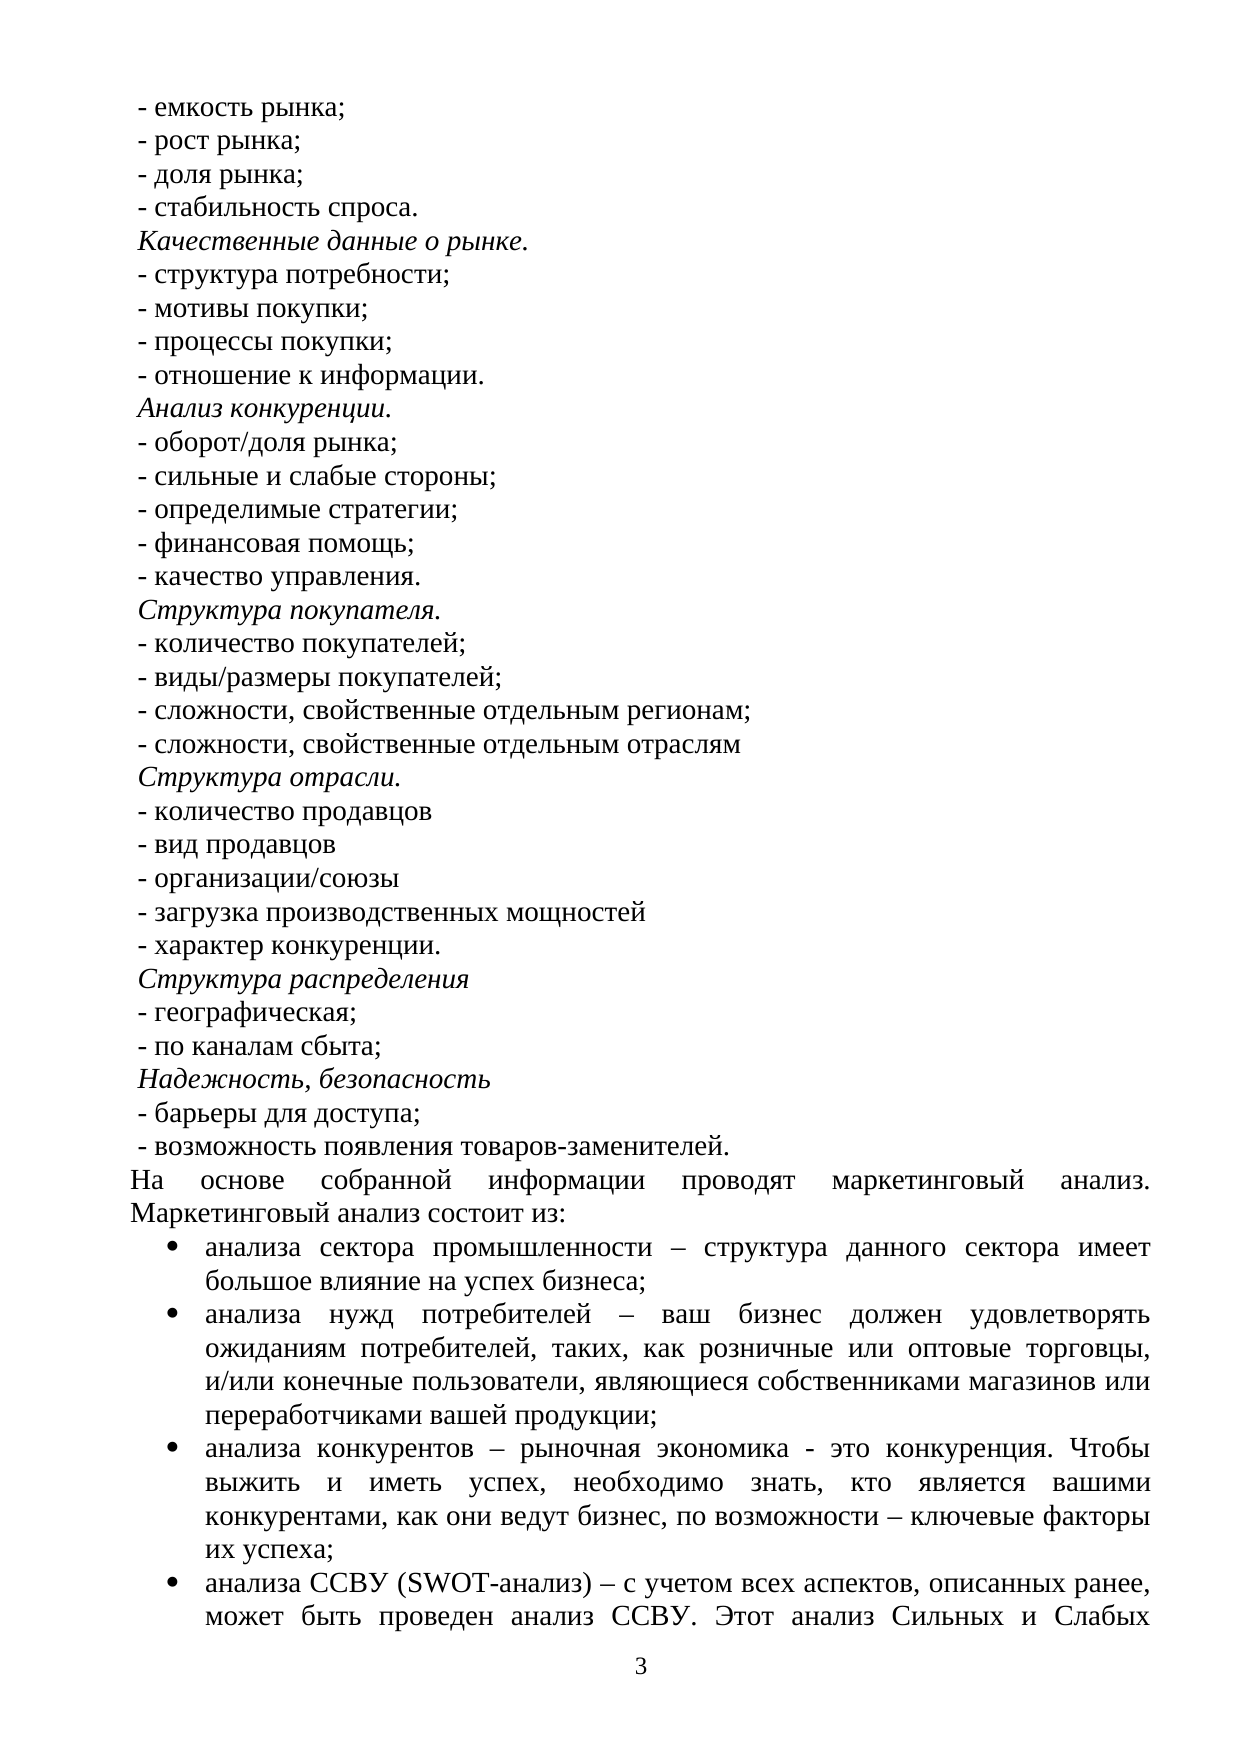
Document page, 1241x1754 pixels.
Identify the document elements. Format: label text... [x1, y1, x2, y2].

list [167, 1565, 1152, 1632]
list анализа сектора промышленности – структура данного сектора имеет большое влияние на успех бизнеса; [167, 1229, 1152, 1296]
list анализа нужд потребителей – ваш бизнес должен удовлетворять ожиданиям потребителей, таких, как розничные или оптовые торговцы, и/или конечные пользователи, являющиеся собственниками магазинов или переработчиками вашей продукции; [167, 1296, 1152, 1431]
text - количество покупателей; [130, 625, 1152, 659]
text - загрузка производственных мощностей [130, 894, 1152, 927]
text - определимые стратегии; [130, 491, 1152, 525]
text - оборот/доля рынка; [130, 424, 1152, 458]
text - доля рынка; [130, 156, 1152, 189]
text - стабильность спроса. [130, 189, 1152, 223]
text - организации/союзы [130, 860, 1152, 894]
text - по каналам сбыта; [130, 1028, 1152, 1061]
text - виды/размеры покупателей; [130, 659, 1152, 692]
text - отношение к информации. [130, 357, 1152, 391]
text - вид продавцов [130, 827, 1152, 860]
text - сложности, свойственные отдельным регионам; [130, 692, 1152, 726]
text Анализ конкуренции. [130, 391, 1152, 424]
text - структура потребности; [130, 256, 1152, 290]
text - процессы покупки; [130, 323, 1152, 357]
text - характер конкуренции. [130, 927, 1152, 961]
text - мотивы покупки; [130, 290, 1152, 323]
text - рост рынка; [130, 122, 1152, 156]
text - сложности, свойственные отдельным отраслям [130, 726, 1152, 759]
text - барьеры для доступа; [130, 1095, 1152, 1128]
text На основе собранной информации проводят маркетинговый анализ. Маркетинговый анализ состоит из: [130, 1162, 1152, 1229]
text - географическая; [130, 994, 1152, 1028]
text - емкость рынка; [130, 89, 1152, 122]
text - качество управления. [130, 558, 1152, 592]
text Структура покупателя. [130, 592, 1152, 625]
text - сильные и слабые стороны; [130, 458, 1152, 491]
text Структура распределения [130, 961, 1152, 994]
text - возможность появления товаров-заменителей. [130, 1128, 1152, 1162]
text - финансовая помощь; [130, 525, 1152, 558]
text - количество продавцов [130, 793, 1152, 827]
text Надежность, безопасность [130, 1061, 1152, 1095]
list анализа конкурентов – рыночная экономика - это конкуренция. Чтобы выжить и иметь успех, необходимо знать, кто является вашими конкурентами, как они ведут бизнес, по возможности – ключевые факторы их успеха; [167, 1431, 1152, 1565]
text Качественные данные о рынке. [130, 223, 1152, 256]
text Структура отрасли. [130, 759, 1152, 793]
